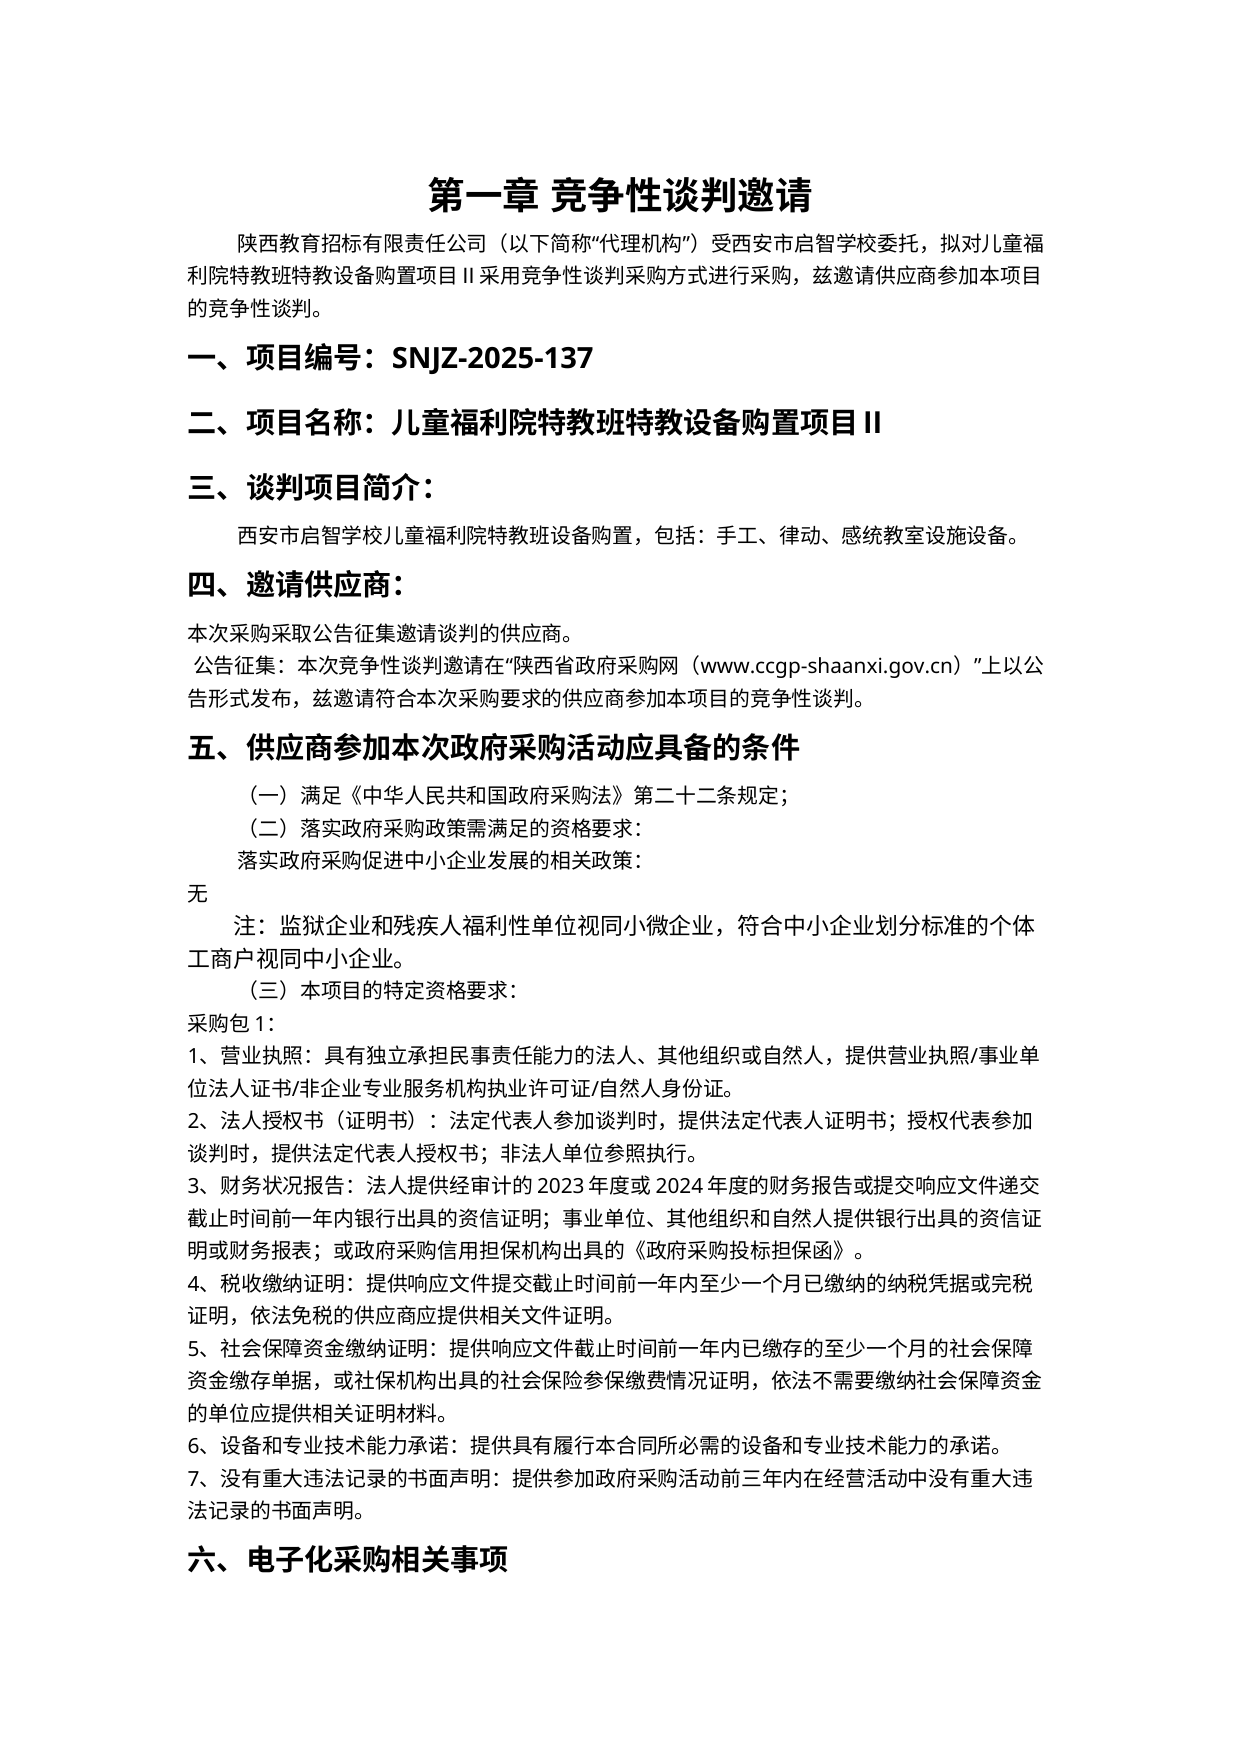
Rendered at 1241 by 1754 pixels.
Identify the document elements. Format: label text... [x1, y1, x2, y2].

text 二、项目名称：儿童福利院特教班特教设备购置项目Ⅱ [187, 389, 1053, 454]
text 西安市启智学校儿童福利院特教班设备购置，包括：手工、律动、感统教室设施设备。 [187, 519, 1053, 552]
text 注：监狱企业和残疾人福利性单位视同小微企业，符合中小企业划分标准的个体工商户视同中小企业。 [187, 909, 1053, 974]
text 第一章 竞争性谈判邀请 [187, 162, 1053, 227]
text 本次采购采取公告征集邀请谈判的供应商。 [187, 617, 1053, 649]
text 无 [187, 877, 1053, 909]
text 一、项目编号：SNJZ-2025-137 [187, 324, 1053, 389]
text 六、电子化采购相关事项 [187, 1527, 1053, 1592]
text 落实政府采购促进中小企业发展的相关政策： [187, 844, 1053, 877]
text 6、设备和专业技术能力承诺：提供具有履行本合同所必需的设备和专业技术能力的承诺。 [187, 1429, 1053, 1462]
text （二）落实政府采购政策需满足的资格要求： [187, 812, 1053, 844]
text 1、营业执照：具有独立承担民事责任能力的法人、其他组织或自然人，提供营业执照/事业单位法人证书/非企业专业服务机构执业许可证/自然人身份证。 [187, 1039, 1053, 1104]
text 7、没有重大违法记录的书面声明：提供参加政府采购活动前三年内在经营活动中没有重大违法记录的书面声明。 [187, 1462, 1053, 1527]
text 五、供应商参加本次政府采购活动应具备的条件 [187, 714, 1053, 779]
text （三）本项目的特定资格要求： [187, 974, 1053, 1007]
text 5、社会保障资金缴纳证明：提供响应文件截止时间前一年内已缴存的至少一个月的社会保障资金缴存单据，或社保机构出具的社会保险参保缴费情况证明，依法不需要缴纳社会保障资金的单位应提供相关证明材料。 [187, 1332, 1053, 1429]
text （一）满足《中华人民共和国政府采购法》第二十二条规定； [187, 779, 1053, 812]
text 3、财务状况报告：法人提供经审计的2023年度或2024年度的财务报告或提交响应文件递交截止时间前一年内银行出具的资信证明；事业单位、其他组织和自然人提供银行出具的资信证明或财务报表；或政府采购信用担保机构出具的《政府采购投标担保函》。 [187, 1169, 1053, 1267]
text 四、邀请供应商： [187, 552, 1053, 617]
text 4、税收缴纳证明：提供响应文件提交截止时间前一年内至少一个月已缴纳的纳税凭据或完税证明，依法免税的供应商应提供相关文件证明。 [187, 1267, 1053, 1332]
text 公告征集：本次竞争性谈判邀请在“陕西省政府采购网（www.ccgp-shaanxi.gov.cn）”上以公告形式发布，兹邀请符合本次采购要求的供应商参加本项目的竞争性谈判。 [187, 649, 1053, 714]
text 采购包1： [187, 1007, 1053, 1039]
text 陕西教育招标有限责任公司（以下简称“代理机构”）受西安市启智学校委托，拟对儿童福利院特教班特教设备购置项目Ⅱ采用竞争性谈判采购方式进行采购，兹邀请供应商参加本项目的竞争性谈判。 [187, 227, 1053, 324]
text 2、法人授权书（证明书）：法定代表人参加谈判时，提供法定代表人证明书；授权代表参加谈判时，提供法定代表人授权书；非法人单位参照执行。 [187, 1104, 1053, 1169]
text 三、谈判项目简介： [187, 454, 1053, 519]
